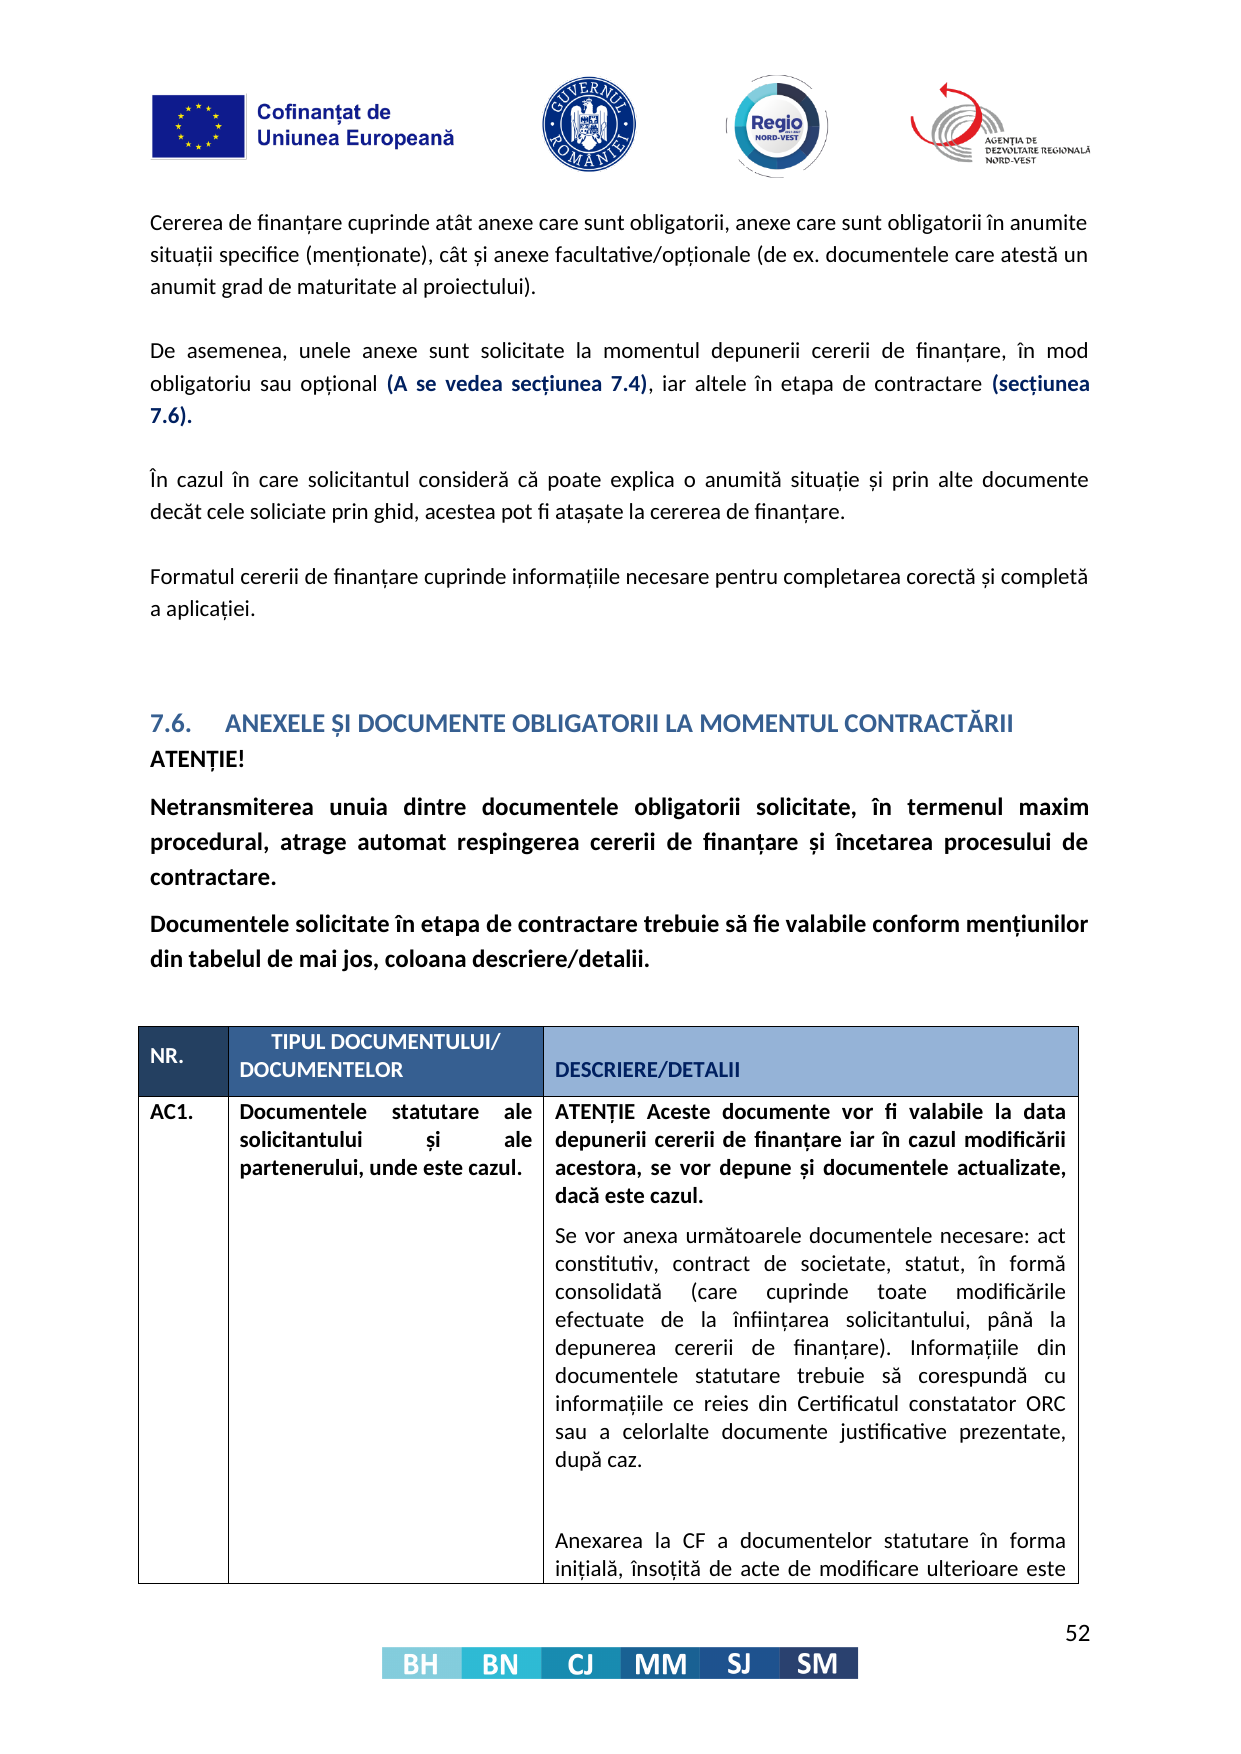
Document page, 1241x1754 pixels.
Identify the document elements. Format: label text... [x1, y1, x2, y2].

text În cazul în care solicitantul consideră că poate explica o anumită situație și prin alte documente decăt cele soliciate prin ghid, acestea pot fi atașate la cererea de finanțare. [150, 465, 1090, 525]
text ATENȚIE! [150, 744, 1090, 774]
picture [382, 1647, 859, 1679]
text De asemenea, unele anexe sunt solicitate la momentul depunerii cererii de finanțare, în mod obligatoriu sau opțional (A se vedea secțiunea 7.4), iar altele în etapa de contractare (secțiunea 7.6). [150, 336, 1090, 429]
table_header TIPUL DOCUMENTULUI/ DOCUMENTELOR [229, 1027, 543, 1096]
table_header DESCRIERE/DETALII [544, 1027, 1078, 1096]
subtitle ANEXELE ȘI DOCUMENTE OBLIGATORII LA MOMENTUL CONTRACTĂRII [150, 706, 1090, 739]
picture [150, 75, 1091, 178]
text Documentele solicitate în etapa de contractare trebuie să fie valabile conform mențiunilor din tabelul de mai jos, coloana descriere/detalii. [150, 909, 1090, 974]
text Cererea de finanțare cuprinde atât anexe care sunt obligatorii, anexe care sunt obligatorii în anumite situații specifice (menționate), cât și anexe facultative/opționale (de ex. documentele care atestă un anumit grad de maturitate al proiectului). [150, 208, 1090, 300]
text Formatul cererii de finanțare cuprinde informațiile necesare pentru completarea corectă și completă a aplicației. [150, 562, 1090, 622]
table_cell Documentele statutare ale solicitantului şi ale partenerului, unde este cazul. [229, 1097, 543, 1583]
table_cell AC1. [139, 1097, 228, 1583]
text Netransmiterea unuia dintre documentele obligatorii solicitate, în termenul maxim procedural, atrage automat respingerea cererii de finanțare și încetarea procesului de contractare. [150, 791, 1090, 892]
table_header NR. [139, 1027, 228, 1096]
